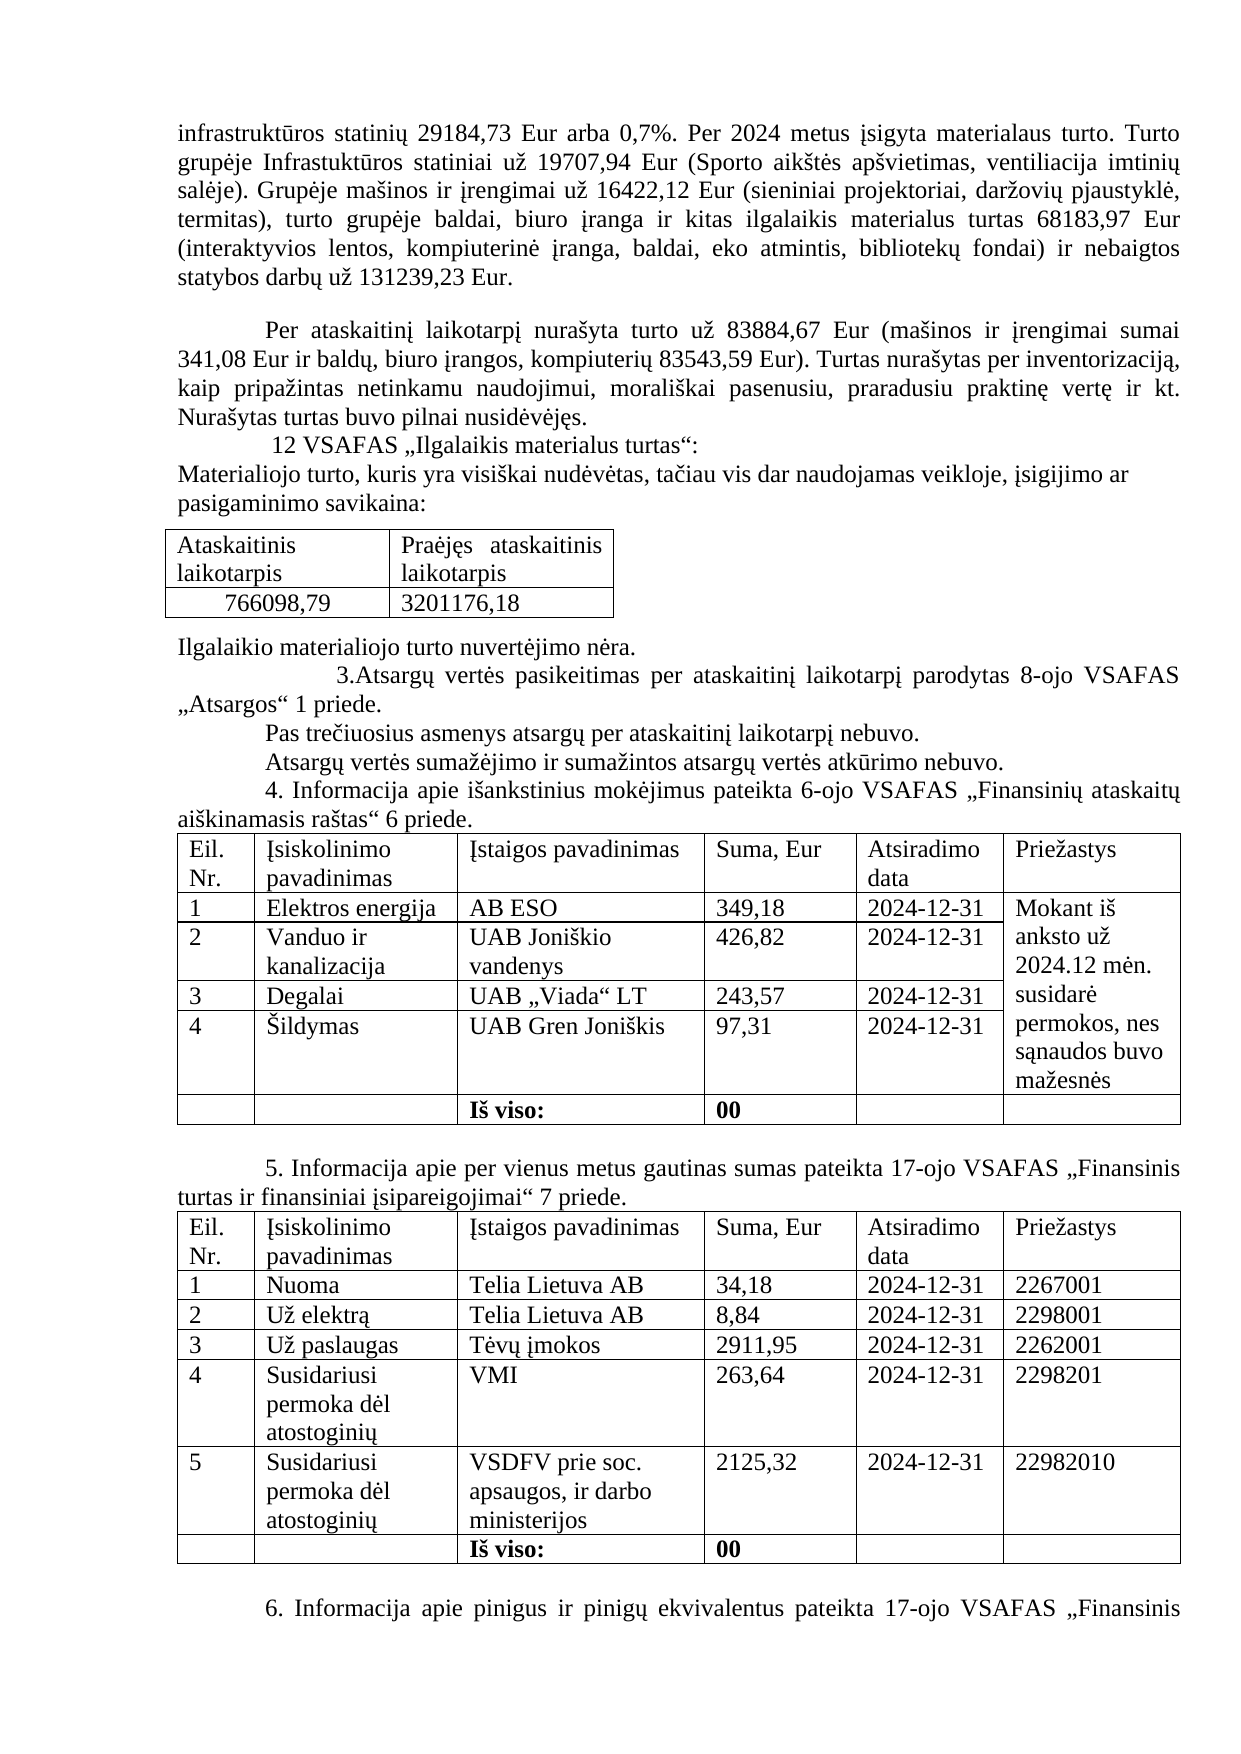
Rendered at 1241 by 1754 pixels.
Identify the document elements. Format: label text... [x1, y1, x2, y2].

table_cell 8,84 [705, 1300, 856, 1329]
table_cell 766098,79 [166, 588, 389, 617]
table_cell 2024-12-31 [857, 1447, 1003, 1533]
table_header Įsiskolinimo pavadinimas [255, 834, 457, 892]
table_cell 2024-12-31 [857, 981, 1003, 1010]
table_cell Šildymas [255, 1011, 457, 1094]
table_header Ataskaitinis laikotarpis [166, 530, 389, 587]
table_cell Nuoma [255, 1271, 457, 1299]
table_cell 426,82 [705, 923, 856, 980]
table_cell 1 [178, 893, 254, 921]
table_cell [178, 1095, 254, 1124]
table_cell [255, 1095, 457, 1124]
table_cell VMI [458, 1360, 704, 1446]
table_cell 2 [178, 923, 254, 980]
table_cell Elektros energija [255, 893, 457, 921]
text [177, 118, 1181, 291]
table_cell 2024-12-31 [857, 1360, 1003, 1446]
text Materialiojo turto, kuris yra visiškai nudėvėtas, tačiau vis dar naudojamas veikloje, įsigijimo ar pasigaminimo savikaina: [177, 459, 1181, 517]
table_header Eil. Nr. [178, 834, 254, 892]
table_cell 2298001 [1004, 1300, 1180, 1329]
table_cell 2262001 [1004, 1330, 1180, 1359]
table_cell Už elektrą [255, 1300, 457, 1329]
table_header Įstaigos pavadinimas [458, 1212, 704, 1269]
table_cell [857, 1095, 1003, 1124]
table_cell [1004, 1535, 1180, 1563]
table_cell Iš viso: [458, 1535, 704, 1563]
table_cell 263,64 [705, 1360, 856, 1446]
table_cell 2024-12-31 [857, 1271, 1003, 1299]
table_header Priežastys [1004, 1212, 1180, 1269]
table_cell 1116,88 [705, 1095, 856, 1124]
table_cell 5 [178, 1447, 254, 1533]
table_header Įsiskolinimo pavadinimas [255, 1212, 457, 1269]
table_cell UAB Joniškio vandenys [458, 923, 704, 980]
table_cell 3 [178, 981, 254, 1010]
table_cell 2024-12-31 [857, 893, 1003, 921]
table_header Praėjęs ataskaitinis laikotarpis [390, 530, 613, 587]
table_cell VSDFV prie soc. apsaugos, ir darbo ministerijos [458, 1447, 704, 1533]
table_cell 2911,95 [705, 1330, 856, 1359]
table_cell 2024-12-31 [857, 923, 1003, 980]
table_cell Iš viso: [458, 1095, 704, 1124]
table_cell Degalai [255, 981, 457, 1010]
table_cell 4 [178, 1011, 254, 1094]
table_cell 2298201 [1004, 1360, 1180, 1446]
text 5. Informacija apie per vienus metus gautinas sumas pateikta 17-ojo VSAFAS „Finansinis turtas ir finansiniai įsipareigojimai“ 7 priede. [177, 1153, 1181, 1211]
table_cell [857, 1535, 1003, 1563]
table_cell [1004, 1095, 1180, 1124]
text 3.Atsargų vertės pasikeitimas per ataskaitinį laikotarpį parodytas 8-ojo VSAFAS „Atsargos“ 1 priede. [177, 661, 1181, 718]
table_cell Susidariusi permoka dėl atostoginių [255, 1447, 457, 1533]
table_header Suma, Eur [705, 834, 856, 892]
table_cell 5343,93 [705, 1535, 856, 1563]
table_cell 1 [178, 1271, 254, 1299]
table_header Įstaigos pavadinimas [458, 834, 704, 892]
text Ilgalaikio materialiojo turto nuvertėjimo nėra. [177, 632, 1181, 661]
table_cell 22982010 [1004, 1447, 1180, 1533]
table_cell Už paslaugas [255, 1330, 457, 1359]
table_cell 2024-12-31 [857, 1330, 1003, 1359]
table_cell Tėvų įmokos [458, 1330, 704, 1359]
table_cell UAB „Viada“ LT [458, 981, 704, 1010]
table_cell [178, 1535, 254, 1563]
table_cell Telia Lietuva AB [458, 1271, 704, 1299]
table_cell 2267001 [1004, 1271, 1180, 1299]
table_cell Mokant iš anksto už 2024.12 mėn. susidarė permokos, nes sąnaudos buvo mažesnės [1004, 893, 1180, 1094]
text Per ataskaitinį laikotarpį nurašyta turto už 83884,67 Eur (mašinos ir įrengimai sumai 341,08 Eur ir baldų, biuro įrangos, kompiuterių 83543,59 Eur). Turtas nurašytas per inventorizaciją, kaip pripažintas netinkamu naudojimui, morališkai pasenusiu, praradusiu praktinę vertę ir kt. Nurašytas turtas buvo pilnai nusidėvėjęs. [177, 316, 1181, 431]
table_cell 3 [178, 1330, 254, 1359]
text 4. Informacija apie išankstinius mokėjimus pateikta 6-ojo VSAFAS „Finansinių ataskaitų aiškinamasis raštas“ 6 priede. [177, 776, 1181, 833]
table_cell 2 [178, 1300, 254, 1329]
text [177, 1593, 1181, 1622]
table_header Atsiradimo data [857, 1212, 1003, 1269]
table_cell 2125,32 [705, 1447, 856, 1533]
text 12 VSAFAS „Ilgalaikis materialus turtas“: [177, 431, 1181, 459]
table_cell 3201176,18 [390, 588, 613, 617]
table_header Priežastys [1004, 834, 1180, 892]
table_cell 243,57 [705, 981, 856, 1010]
table_cell 2024-12-31 [857, 1011, 1003, 1094]
text Atsargų vertės sumažėjimo ir sumažintos atsargų vertės atkūrimo nebuvo. [177, 747, 1181, 776]
table_cell 2024-12-31 [857, 1300, 1003, 1329]
table_header Atsiradimo data [857, 834, 1003, 892]
table_cell 349,18 [705, 893, 856, 921]
table_cell 97,31 [705, 1011, 856, 1094]
table_cell AB ESO [458, 893, 704, 921]
table_cell 4 [178, 1360, 254, 1446]
table_cell UAB Gren Joniškis [458, 1011, 704, 1094]
table_cell Vanduo ir kanalizacija [255, 923, 457, 980]
table_header Eil. Nr. [178, 1212, 254, 1269]
table_cell Telia Lietuva AB [458, 1300, 704, 1329]
text Pas trečiuosius asmenys atsargų per ataskaitinį laikotarpį nebuvo. [177, 718, 1181, 747]
table_cell Susidariusi permoka dėl atostoginių [255, 1360, 457, 1446]
table_header Suma, Eur [705, 1212, 856, 1269]
table_cell 34,18 [705, 1271, 856, 1299]
table_cell [255, 1535, 457, 1563]
